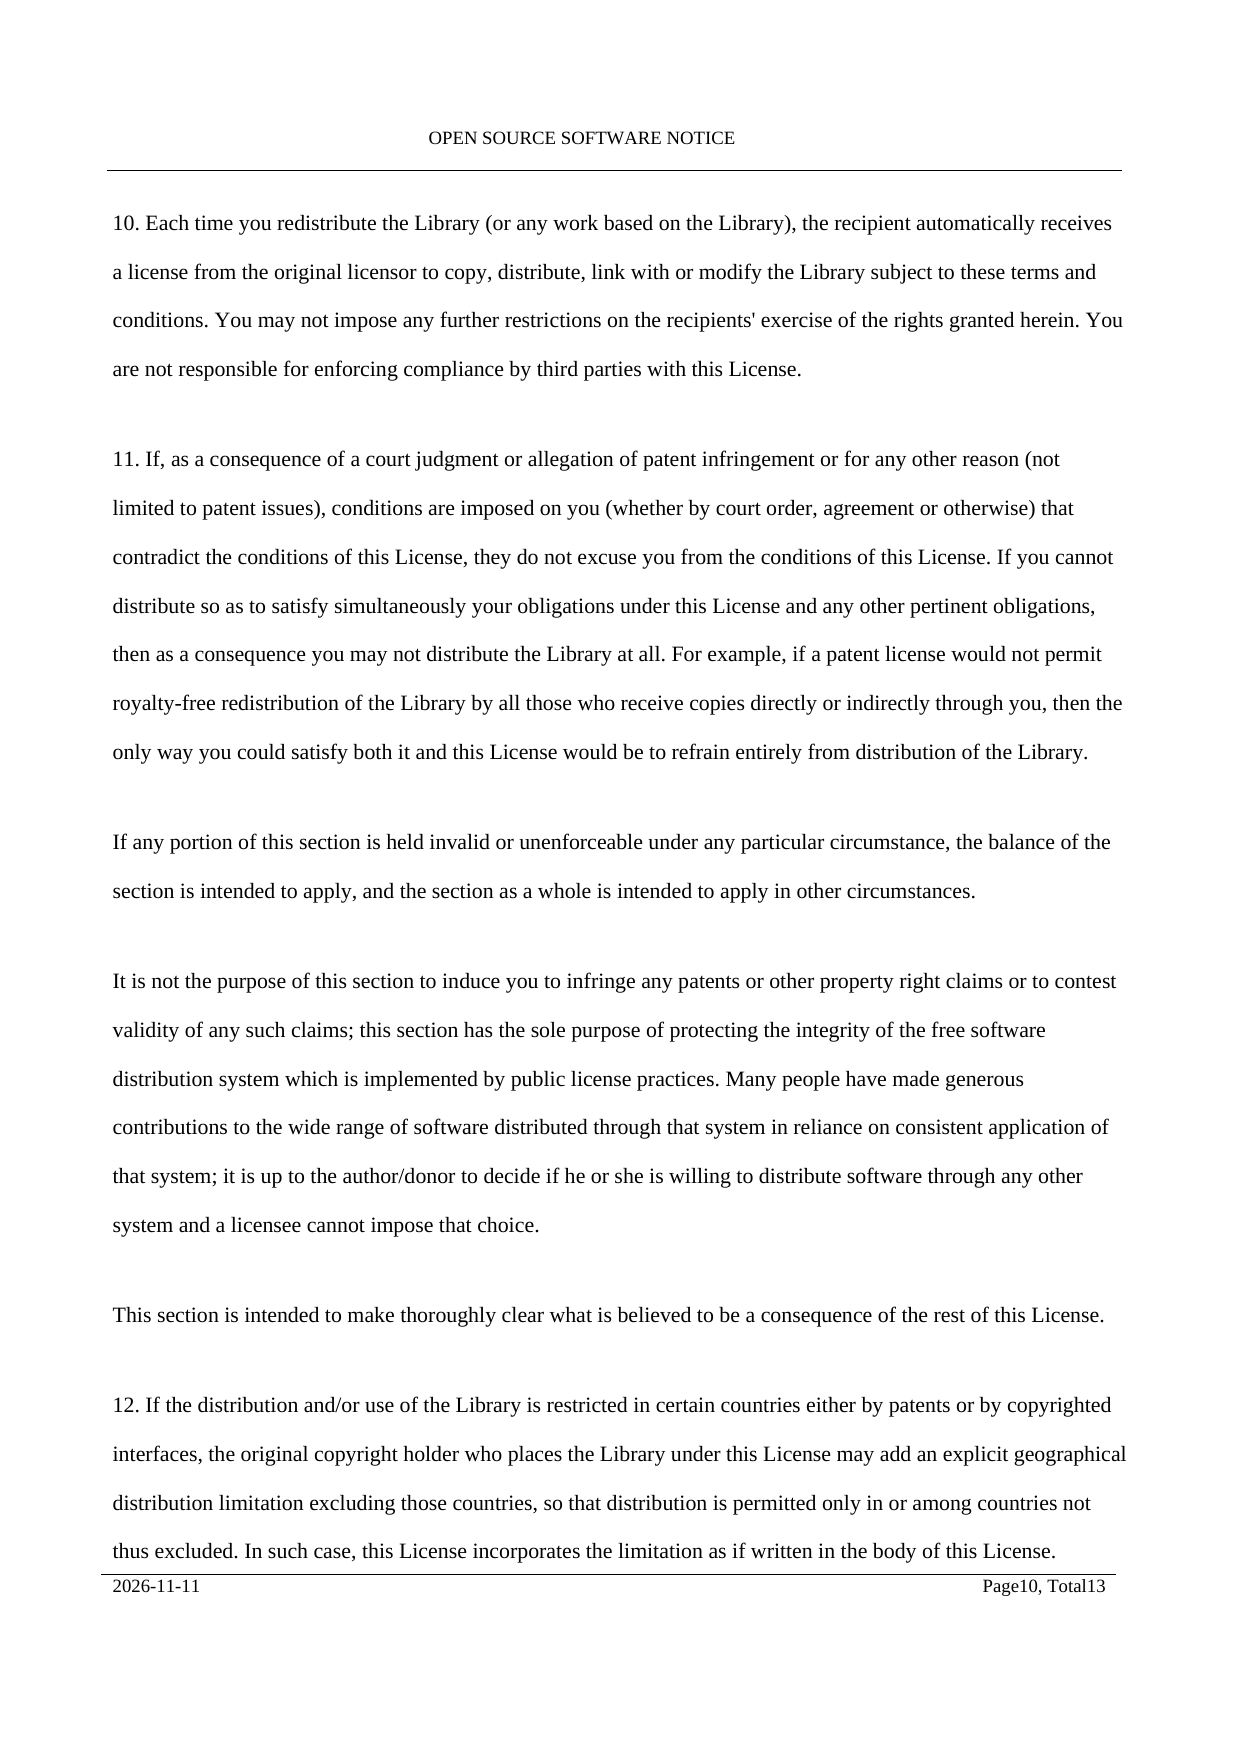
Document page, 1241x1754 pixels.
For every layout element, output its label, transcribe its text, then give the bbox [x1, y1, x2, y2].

text If any portion of this section is held invalid or unenforceable under any particular circumstance, the balance of the section is intended to apply, and the section as a whole is intended to apply in other circumstances. [112, 826, 1128, 907]
text 12. If the distribution and/or use of the Library is restricted in certain countries either by patents or by copyrighted interfaces, the original copyright holder who places the Library under this License may add an explicit geographical distribution limitation excluding those countries, so that distribution is permitted only in or among countries not thus excluded. In such case, this License incorporates the limitation as if written in the body of this License. [112, 1389, 1128, 1567]
text 10. Each time you redistribute the Library (or any work based on the Library), the recipient automatically receives a license from the original licensor to copy, distribute, link with or modify the Library subject to these terms and conditions. You may not impose any further restrictions on the recipients' exercise of the rights granted herein. You are not responsible for enforcing compliance by third parties with this License. [112, 206, 1128, 385]
text This section is intended to make thoroughly clear what is believed to be a consequence of the rest of this License. [112, 1298, 1128, 1331]
text 11. If, as a consequence of a court judgment or allegation of patent infringement or for any other reason (not limited to patent issues), conditions are imposed on you (whether by court order, agreement or otherwise) that contradict the conditions of this License, they do not excuse you from the conditions of this License. If you cannot distribute so as to satisfy simultaneously your obligations under this License and any other pertinent obligations, then as a consequence you may not distribute the Library at all. For example, if a patent license would not permit royalty-free redistribution of the Library by all those who receive copies directly or indirectly through you, then the only way you could satisfy both it and this License would be to refrain entirely from distribution of the Library. [112, 443, 1128, 768]
text It is not the purpose of this section to induce you to infringe any patents or other property right claims or to contest validity of any such claims; this section has the sole purpose of protecting the integrity of the free software distribution system which is implemented by public license practices. Many people have made generous contributions to the wide range of software distributed through that system in reliance on consistent application of that system; it is up to the author/donor to decide if he or she is willing to distribute software through any other system and a licensee cannot impose that choice. [112, 964, 1128, 1241]
